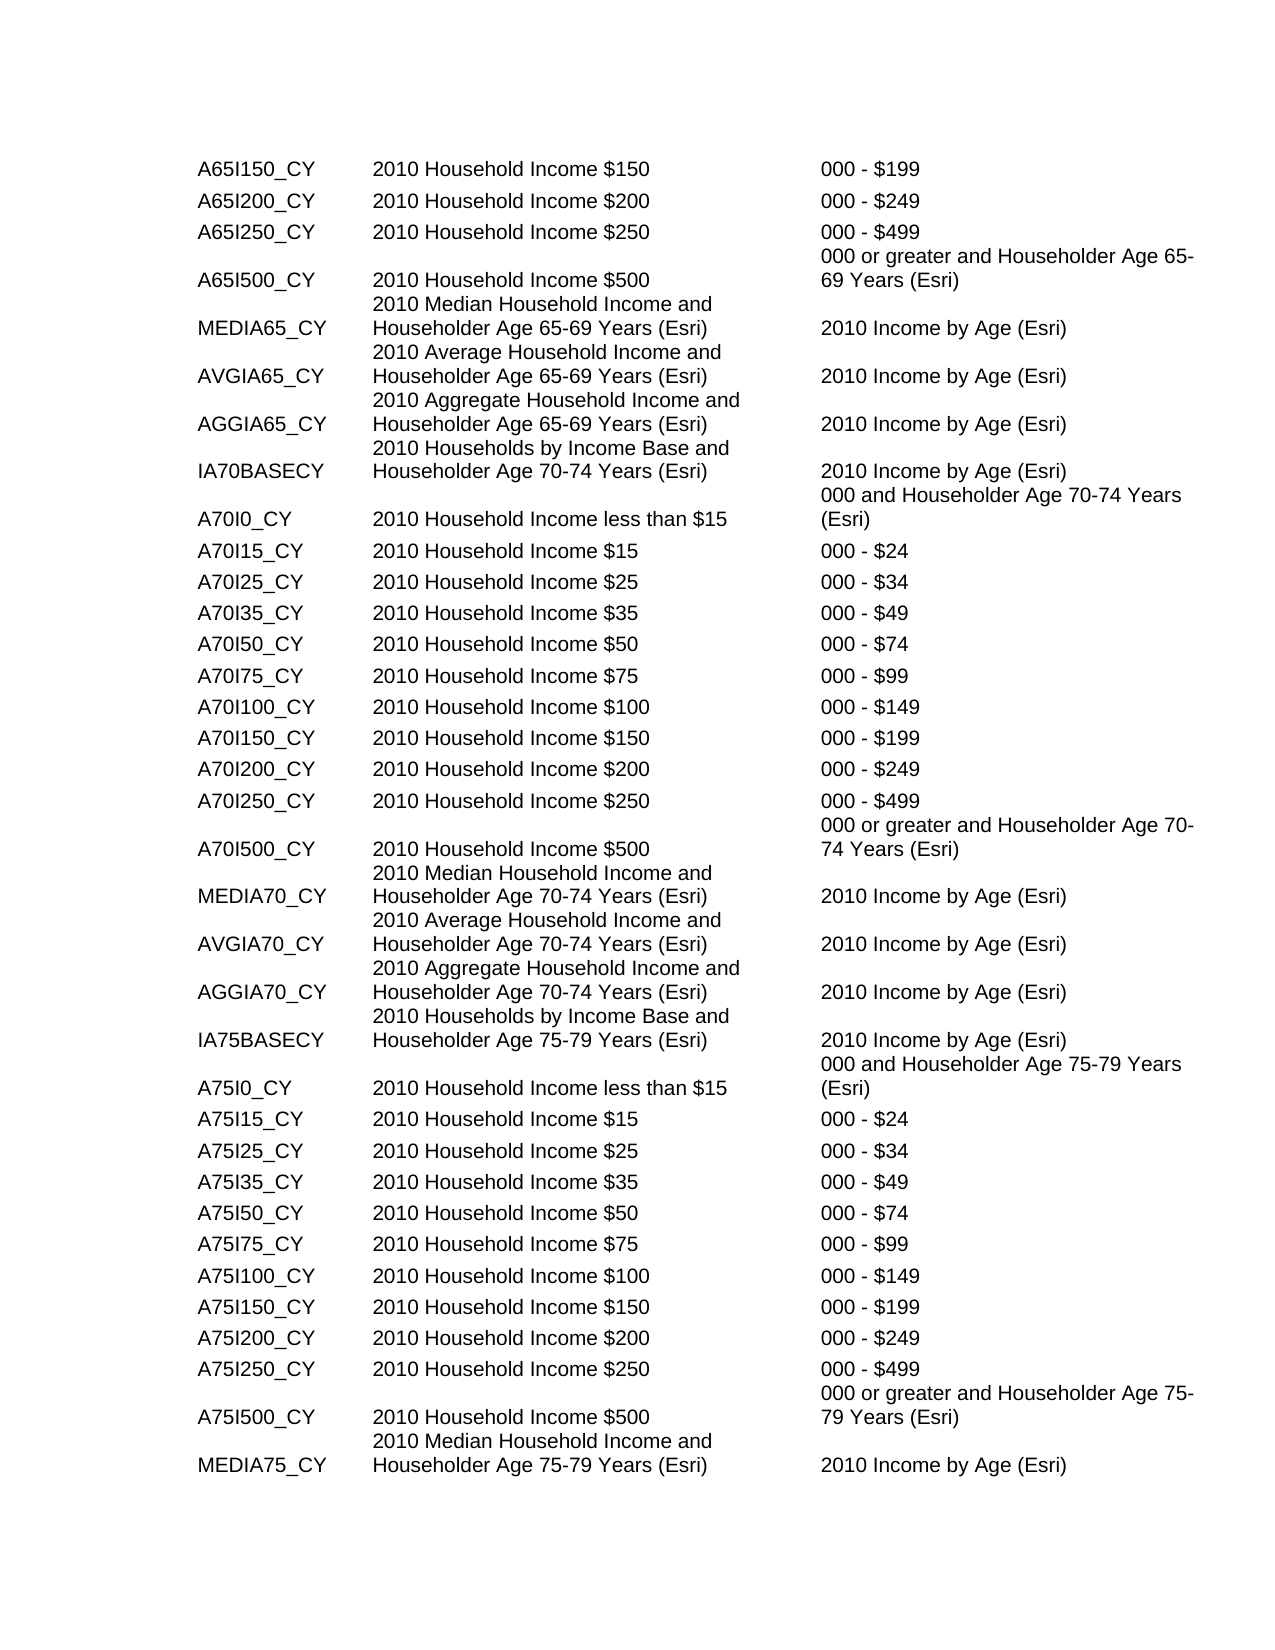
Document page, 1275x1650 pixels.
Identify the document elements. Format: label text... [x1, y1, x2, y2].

table_cell MEDIA75_CY [186, 1429, 361, 1477]
table_cell A70I25_CY [186, 563, 361, 594]
table_cell 2010 Income by Age (Esri) [809, 956, 1206, 1004]
table_cell 000 - $199 [809, 1288, 1206, 1319]
table_cell AVGIA65_CY [186, 340, 361, 387]
table_cell 000 - $49 [809, 1163, 1206, 1194]
table_cell 2010 Households by Income Base and Householder Age 75-79 Years (Esri) [361, 1004, 809, 1052]
table_cell 2010 Income by Age (Esri) [809, 292, 1206, 339]
table_cell A75I15_CY [186, 1100, 361, 1131]
table_cell A70I500_CY [186, 813, 361, 860]
table_cell 000 or greater and Householder Age 70-74 Years (Esri) [809, 813, 1206, 860]
table_cell 2010 Household Income less than $15 [361, 483, 809, 531]
table_cell 2010 Household Income $500 [361, 1381, 809, 1429]
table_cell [809, 1429, 1206, 1477]
table_cell 2010 Household Income $250 [361, 213, 809, 244]
table_cell A75I35_CY [186, 1163, 361, 1194]
table_cell 000 - $99 [809, 1225, 1206, 1256]
table_cell 000 - $99 [809, 656, 1206, 687]
table_cell 2010 Income by Age (Esri) [809, 435, 1206, 483]
table_cell 000 and Householder Age 70-74 Years (Esri) [809, 483, 1206, 531]
table_cell 2010 Household Income $200 [361, 181, 809, 212]
table_cell 2010 Income by Age (Esri) [809, 1004, 1206, 1052]
table_cell 2010 Household Income $150 [361, 150, 809, 181]
table_cell A75I200_CY [186, 1319, 361, 1350]
table_cell A70I35_CY [186, 594, 361, 625]
table_cell 2010 Aggregate Household Income and Householder Age 70-74 Years (Esri) [361, 956, 809, 1004]
table_cell IA70BASECY [186, 435, 361, 483]
table_cell 2010 Median Household Income and Householder Age 70-74 Years (Esri) [361, 860, 809, 908]
table_cell 2010 Income by Age (Esri) [809, 388, 1206, 435]
table_cell 2010 Household Income $150 [361, 1288, 809, 1319]
table_cell 2010 Household Income $250 [361, 781, 809, 812]
table_cell 2010 Household Income $500 [361, 244, 809, 292]
table_cell AGGIA70_CY [186, 956, 361, 1004]
table_cell 000 - $149 [809, 1256, 1206, 1287]
table_cell A75I0_CY [186, 1052, 361, 1100]
table_cell 000 - $34 [809, 1131, 1206, 1162]
table_cell 000 - $199 [809, 150, 1206, 181]
table_cell 000 - $499 [809, 781, 1206, 812]
table_cell 000 and Householder Age 75-79 Years (Esri) [809, 1052, 1206, 1100]
table_cell 000 - $24 [809, 1100, 1206, 1131]
table_cell 000 - $249 [809, 181, 1206, 212]
table_cell IA75BASECY [186, 1004, 361, 1052]
table_cell 2010 Income by Age (Esri) [809, 908, 1206, 956]
table_cell 2010 Household Income $75 [361, 1225, 809, 1256]
table_cell A70I150_CY [186, 719, 361, 750]
table_cell 2010 Household Income $250 [361, 1350, 809, 1381]
table_cell A70I200_CY [186, 750, 361, 781]
table_cell 2010 Household Income $100 [361, 1256, 809, 1287]
table_cell 000 - $74 [809, 625, 1206, 656]
table_cell 2010 Median Household Income and Householder Age 65-69 Years (Esri) [361, 292, 809, 339]
table_cell A75I50_CY [186, 1194, 361, 1225]
table_cell 2010 Households by Income Base and Householder Age 70-74 Years (Esri) [361, 435, 809, 483]
table_cell A70I50_CY [186, 625, 361, 656]
table_cell 000 - $249 [809, 1319, 1206, 1350]
table_cell 000 or greater and Householder Age 65-69 Years (Esri) [809, 244, 1206, 292]
table_cell 2010 Income by Age (Esri) [809, 340, 1206, 387]
table_cell 2010 Household Income $500 [361, 813, 809, 860]
table_cell AGGIA65_CY [186, 388, 361, 435]
table_cell 000 - $499 [809, 1350, 1206, 1381]
table_cell 000 - $24 [809, 531, 1206, 562]
table_cell 2010 Household Income less than $15 [361, 1052, 809, 1100]
table_cell 2010 Household Income $25 [361, 563, 809, 594]
table_cell 000 - $199 [809, 719, 1206, 750]
table_cell 000 - $49 [809, 594, 1206, 625]
table_cell A75I500_CY [186, 1381, 361, 1429]
table_cell MEDIA65_CY [186, 292, 361, 339]
table_cell 2010 Household Income $200 [361, 1319, 809, 1350]
table_cell 2010 Household Income $35 [361, 1163, 809, 1194]
table_cell 2010 Average Household Income and Householder Age 65-69 Years (Esri) [361, 340, 809, 387]
table_cell A75I100_CY [186, 1256, 361, 1287]
table_cell A75I150_CY [186, 1288, 361, 1319]
table_cell 2010 Household Income $100 [361, 688, 809, 719]
table_cell MEDIA70_CY [186, 860, 361, 908]
table_cell 2010 Household Income $15 [361, 1100, 809, 1131]
table_cell A65I150_CY [186, 150, 361, 181]
table_cell 000 - $249 [809, 750, 1206, 781]
table_cell A65I500_CY [186, 244, 361, 292]
table_cell A70I15_CY [186, 531, 361, 562]
table_cell A75I250_CY [186, 1350, 361, 1381]
table_cell A65I200_CY [186, 181, 361, 212]
table_cell 2010 Household Income $150 [361, 719, 809, 750]
table_cell 2010 Household Income $50 [361, 625, 809, 656]
table_cell 000 or greater and Householder Age 75-79 Years (Esri) [809, 1381, 1206, 1429]
table_cell A70I75_CY [186, 656, 361, 687]
table_cell 000 - $34 [809, 563, 1206, 594]
table_cell A65I250_CY [186, 213, 361, 244]
table_cell 2010 Household Income $75 [361, 656, 809, 687]
table_cell 2010 Income by Age (Esri) [809, 860, 1206, 908]
table_cell A70I250_CY [186, 781, 361, 812]
table_cell 2010 Household Income $35 [361, 594, 809, 625]
table_cell AVGIA70_CY [186, 908, 361, 956]
table_cell A75I25_CY [186, 1131, 361, 1162]
table_cell A75I75_CY [186, 1225, 361, 1256]
table_cell 2010 Household Income $15 [361, 531, 809, 562]
table_cell 000 - $499 [809, 213, 1206, 244]
table_cell 000 - $74 [809, 1194, 1206, 1225]
table_cell 2010 Household Income $200 [361, 750, 809, 781]
table_cell 2010 Average Household Income and Householder Age 70-74 Years (Esri) [361, 908, 809, 956]
table_cell A70I100_CY [186, 688, 361, 719]
table_cell 2010 Aggregate Household Income and Householder Age 65-69 Years (Esri) [361, 388, 809, 435]
table_cell 2010 Median Household Income and Householder Age 75-79 Years (Esri) [361, 1429, 809, 1477]
table_cell 2010 Household Income $25 [361, 1131, 809, 1162]
table_cell 000 - $149 [809, 688, 1206, 719]
table_cell 2010 Household Income $50 [361, 1194, 809, 1225]
table_cell A70I0_CY [186, 483, 361, 531]
